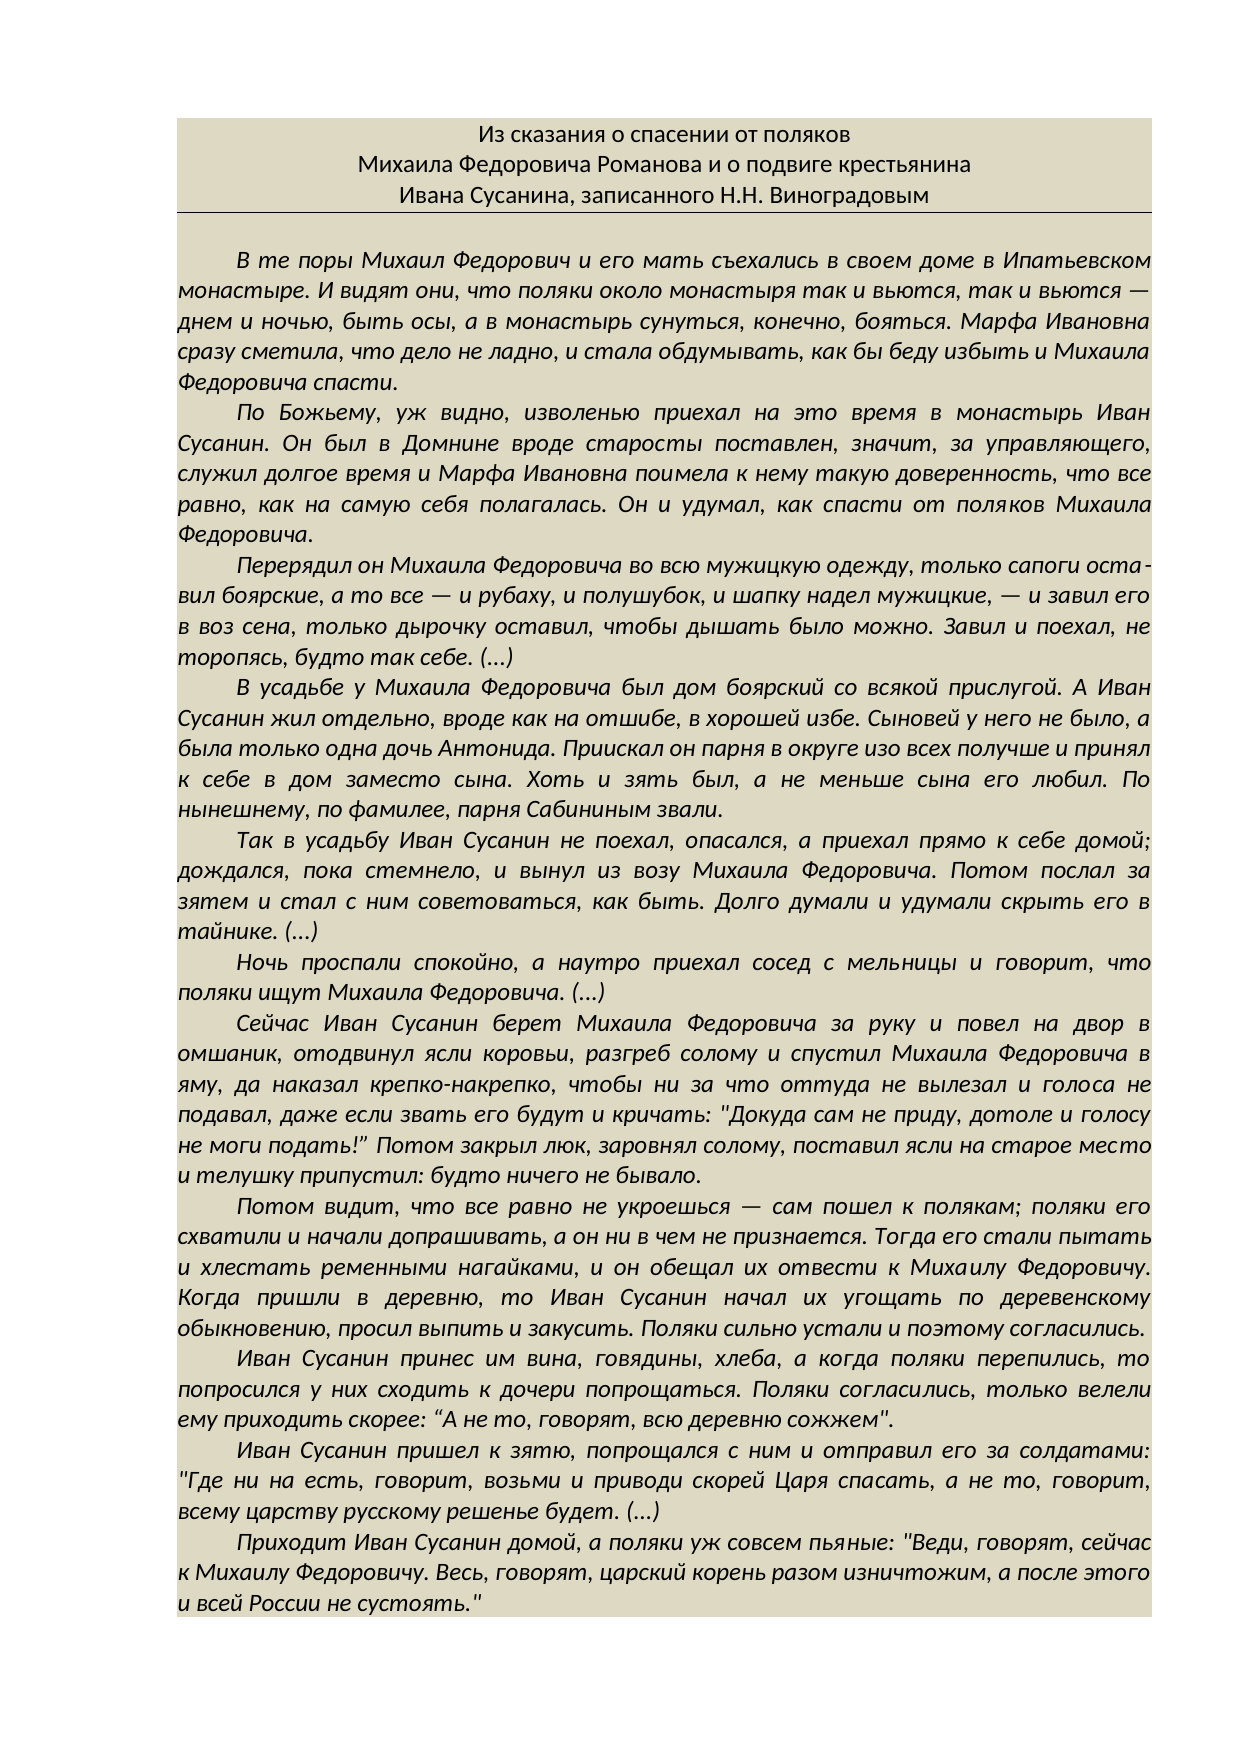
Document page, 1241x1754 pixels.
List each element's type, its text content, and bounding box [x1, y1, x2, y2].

text Михаила Федоровича Романова и о подвиге крестьянина [177, 149, 1152, 179]
text По Божьему, уж видно, изволенью приехал на это время в монастырь Иван Сусанин. Он был в Домнине вроде старосты поставлен, значит, за управляющего, служил долгое время и Марфа Ивановна поимела к нему такую доверенность, что все равно, как на самую себя полагалась. Он и удумал, как спасти от поляков Михаила Федоровича. [177, 396, 1152, 549]
text Иван Сусанин принес им вина, говядины, хлеба, а когда поляки перепились, то попросился у них сходить к дочери попрощаться. Поляки согласились, только велели ему приходить скорее: “А не то, говорят, всю деревню сожжем". [177, 1343, 1152, 1434]
text Ночь проспали спокойно, а наутро приехал сосед с мельницы и говорит, что поляки ищут Михаила Федоровича. (...) [177, 946, 1152, 1007]
text Из сказания о спасении от поляков [177, 118, 1152, 149]
text Потом видит, что все равно не укроешься — сам пошел к полякам; поляки его схватили и начали допрашивать, а он ни в чем не признается. Тогда его стали пытать и хлестать ременными нагайками, и он обещал их отвести к Михаилу Федоровичу. Когда пришли в деревню, то Иван Сусанин начал их угощать по деревенскому обыкновению, просил выпить и закусить. Поляки сильно устали и поэтому согласились. [177, 1190, 1152, 1343]
text Иван Сусанин пришел к зятю, попрощался с ним и отправил его за солдатами: "Где ни на есть, говорит, возьми и приводи скорей Царя спасать, а не то, говорит, всему царству русскому решенье будет. (...) [177, 1434, 1152, 1526]
text Так в усадьбу Иван Сусанин не поехал, опасался, а приехал прямо к себе домой; дождался, пока стемнело, и вынул из возу Михаила Федоровича. Потом послал за зятем и стал с ним советоваться, как быть. Долго думали и удумали скрыть его в тайнике. (...) [177, 824, 1152, 946]
text В те поры Михаил Федорович и его мать съехались в своем доме в Ипатьевском монастыре. И видят они, что поляки около монастыря так и вьются, так и вьются — днем и ночью, быть осы, а в монастырь сунуться, конечно, бояться. Марфа Ивановна сразу сметила, что дело не ладно, и стала обдумывать, как бы беду избыть и Михаила Федоровича спасти. [177, 244, 1152, 396]
text В усадьбе у Михаила Федоровича был дом боярский со всякой прислугой. А Иван Сусанин жил отдельно, вроде как на отшибе, в хорошей избе. Сыновей у него не было, а была только одна дочь Антонида. Приискал он парня в округе изо всех получше и принял к себе в дом заместо сына. Хоть и зять был, а не меньше сына его любил. По нынешнему, по фамилее, парня Сабининым звали. [177, 671, 1152, 824]
text Приходит Иван Сусанин домой, а поляки уж совсем пьяные: "Веди, говорят, сейчас к Михаилу Федоровичу. Весь, говорят, царский корень разом изничтожим, а после этого и всей России не сустоять." [177, 1526, 1152, 1617]
text Сейчас Иван Сусанин берет Михаила Федоровича за руку и повел на двор в омшаник, отодвинул ясли коровьи, разгреб солому и спустил Михаила Федоровича в яму, да наказал крепко-накрепко, чтобы ни за что оттуда не вылезал и голоса не подавал, даже если звать его будут и кричать: "Докуда сам не приду, дотоле и голосу не моги подать!” Потом закрыл люк, заровнял солому, поставил ясли на старое место и телушку припустил: будто ничего не бывало. [177, 1007, 1152, 1190]
text Ивана Сусанина, записанного Н.Н. Виноградовым [177, 179, 1152, 212]
text Перерядил он Михаила Федоровича во всю мужицкую одежду, только сапоги оставил боярские, а то все — и рубаху, и полушубок, и шапку надел мужицкие, — и завил его в воз сена, только дырочку оставил, чтобы дышать было можно. Завил и поехал, не торопясь, будто так себе. (...) [177, 549, 1152, 671]
